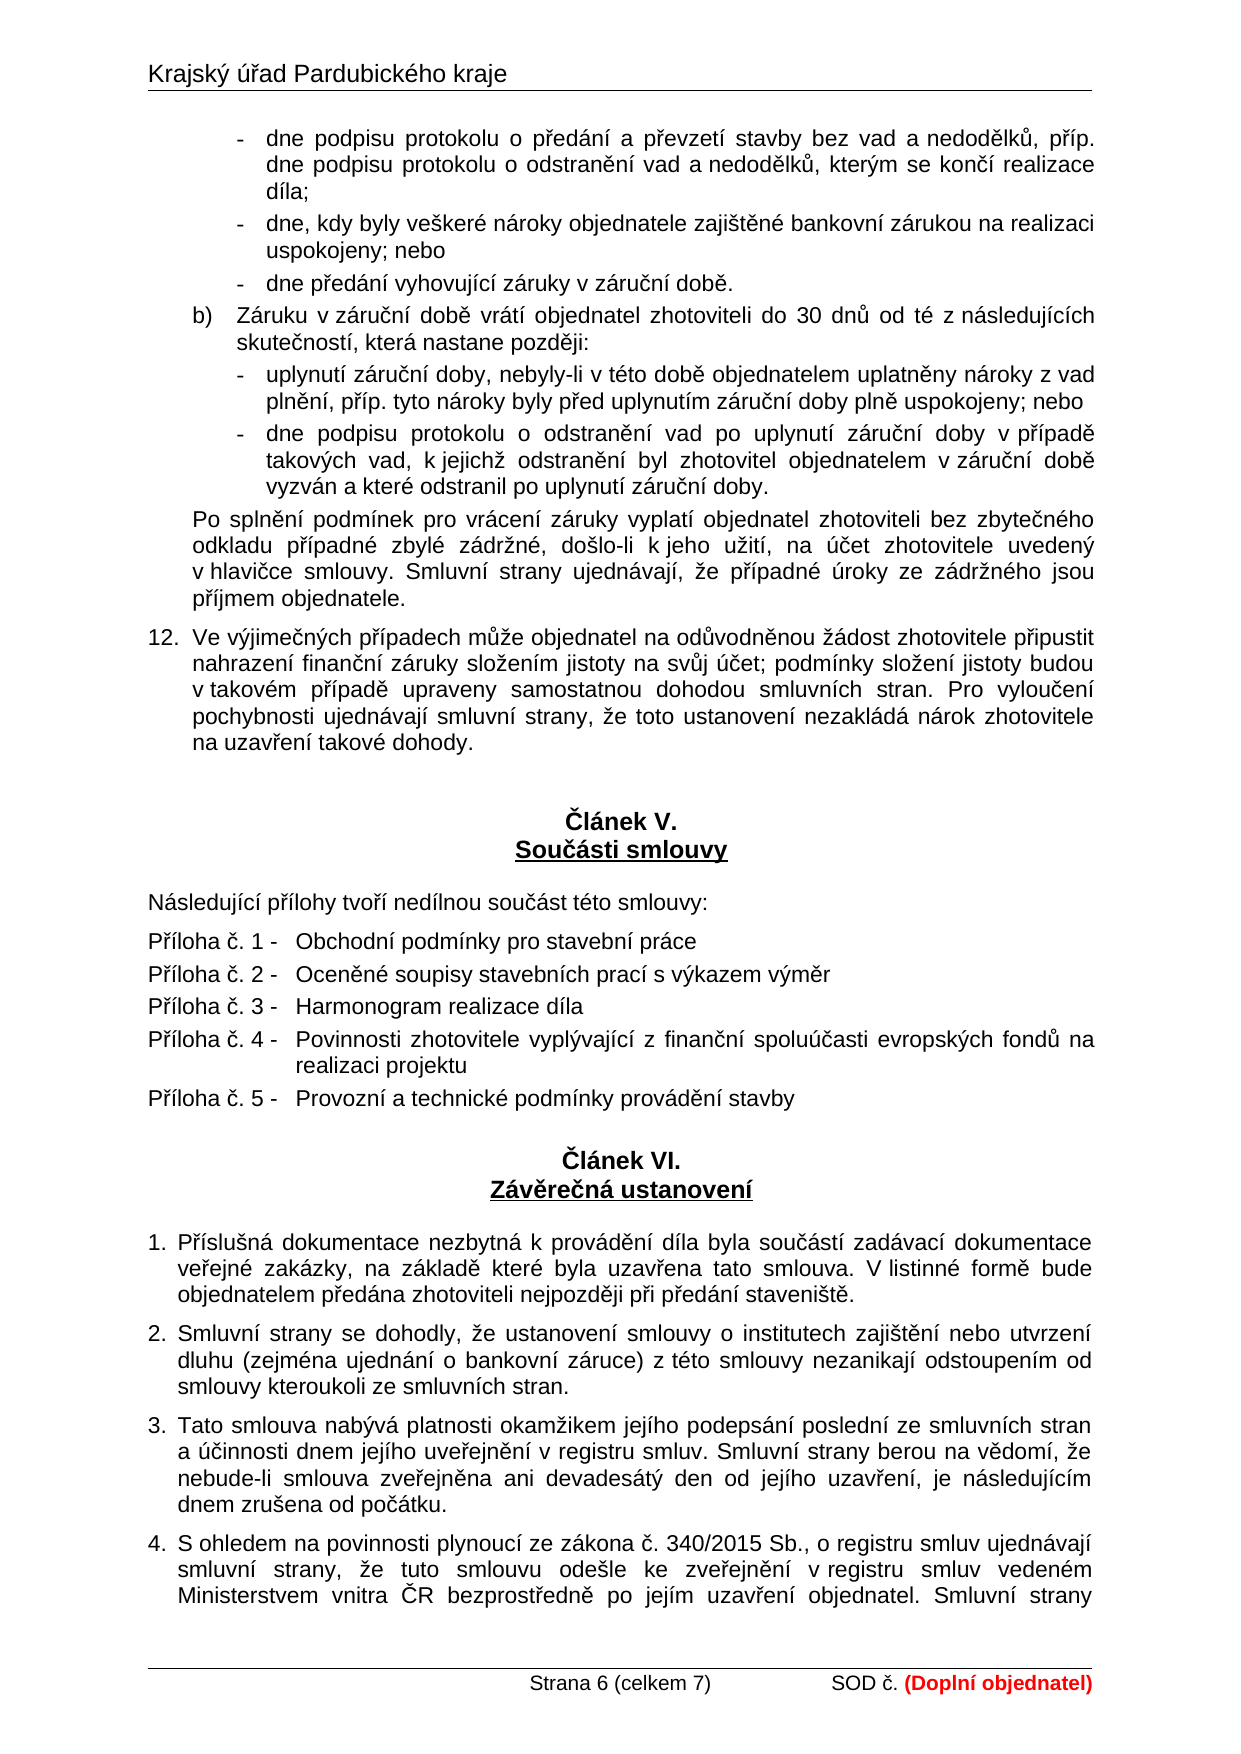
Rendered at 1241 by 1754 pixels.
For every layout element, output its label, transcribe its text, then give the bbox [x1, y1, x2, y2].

text Příloha č. 3 - Harmonogram realizace díla [148, 993, 1095, 1019]
list dne, kdy byly veškeré nároky objednatele zajištěné bankovní zárukou na realizaci uspokojeny; nebo [236, 210, 1095, 263]
text Příloha č. 1 - Obchodní podmínky pro stavební práce [148, 928, 1095, 954]
list dne podpisu protokolu o předání a převzetí stavby bez vad a nedodělků, příp. dne podpisu protokolu o odstranění vad a nedodělků, kterým se končí realizace díla; [236, 125, 1095, 204]
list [148, 1530, 1092, 1609]
list Příslušná dokumentace nezbytná k provádění díla byla součástí zadávací dokumentace veřejné zakázky, na základě které byla uzavřena tato smlouva. V listinné formě bude objednatelem předána zhotoviteli nejpozději při předání staveniště. [148, 1229, 1092, 1308]
list Ve výjimečných případech může objednatel na odůvodněnou žádost zhotovitele připustit nahrazení finanční záruky složením jistoty na svůj účet; podmínky složení jistoty budou v takovém případě upraveny samostatnou dohodou smluvních stran. Pro vyloučení pochybnosti ujednávají smluvní strany, že toto ustanovení nezakládá nárok zhotovitele na uzavření takové dohody. [148, 623, 1095, 755]
text Závěrečná ustanovení [148, 1175, 1095, 1204]
list Smluvní strany se dohodly, že ustanovení smlouvy o institutech zajištění nebo utvrzení dluhu (zejména ujednání o bankovní záruce) z této smlouvy nezanikají odstoupením od smlouvy kteroukoli ze smluvních stran. [148, 1320, 1092, 1399]
text Článek V. [148, 807, 1095, 835]
list dne předání vyhovující záruky v záruční době. [236, 269, 1095, 296]
text Článek VI. [148, 1146, 1095, 1175]
text Příloha č. 5 - Provozní a technické podmínky provádění stavby [148, 1085, 1095, 1111]
list Záruku v záruční době vrátí objednatel zhotoviteli do 30 dnů od té z následujících skutečností, která nastane později: [192, 302, 1095, 355]
list Tato smlouva nabývá platnosti okamžikem jejího podepsání poslední ze smluvních stran a účinnosti dnem jejího uveřejnění v registru smluv. Smluvní strany berou na vědomí, že nebude-li smlouva zveřejněna ani devadesátý den od jejího uzavření, je následujícím dnem zrušena od počátku. [148, 1412, 1092, 1517]
text Příloha č. 4 - Povinnosti zhotovitele vyplývající z finanční spoluúčasti evropských fondů na realizaci projektu [148, 1026, 1095, 1078]
text Příloha č. 2 - Oceněné soupisy stavebních prací s výkazem výměr [148, 961, 1095, 987]
text Součásti smlouvy [148, 835, 1095, 864]
list dne podpisu protokolu o odstranění vad po uplynutí záruční doby v případě takových vad, k jejichž odstranění byl zhotovitel objednatelem v záruční době vyzván a které odstranil po uplynutí záruční doby. [236, 420, 1095, 499]
list uplynutí záruční doby, nebyly-li v této době objednatelem uplatněny nároky z vad plnění, příp. tyto nároky byly před uplynutím záruční doby plně uspokojeny; nebo [236, 361, 1095, 414]
text Po splnění podmínek pro vrácení záruky vyplatí objednatel zhotoviteli bez zbytečného odkladu případné zbylé zádržné, došlo-li k jeho užití, na účet zhotovitele uvedený v hlavičce smlouvy. Smluvní strany ujednávají, že případné úroky ze zádržného jsou příjmem objednatele. [192, 506, 1095, 611]
text Následující přílohy tvoří nedílnou součást této smlouvy: [148, 889, 1095, 916]
